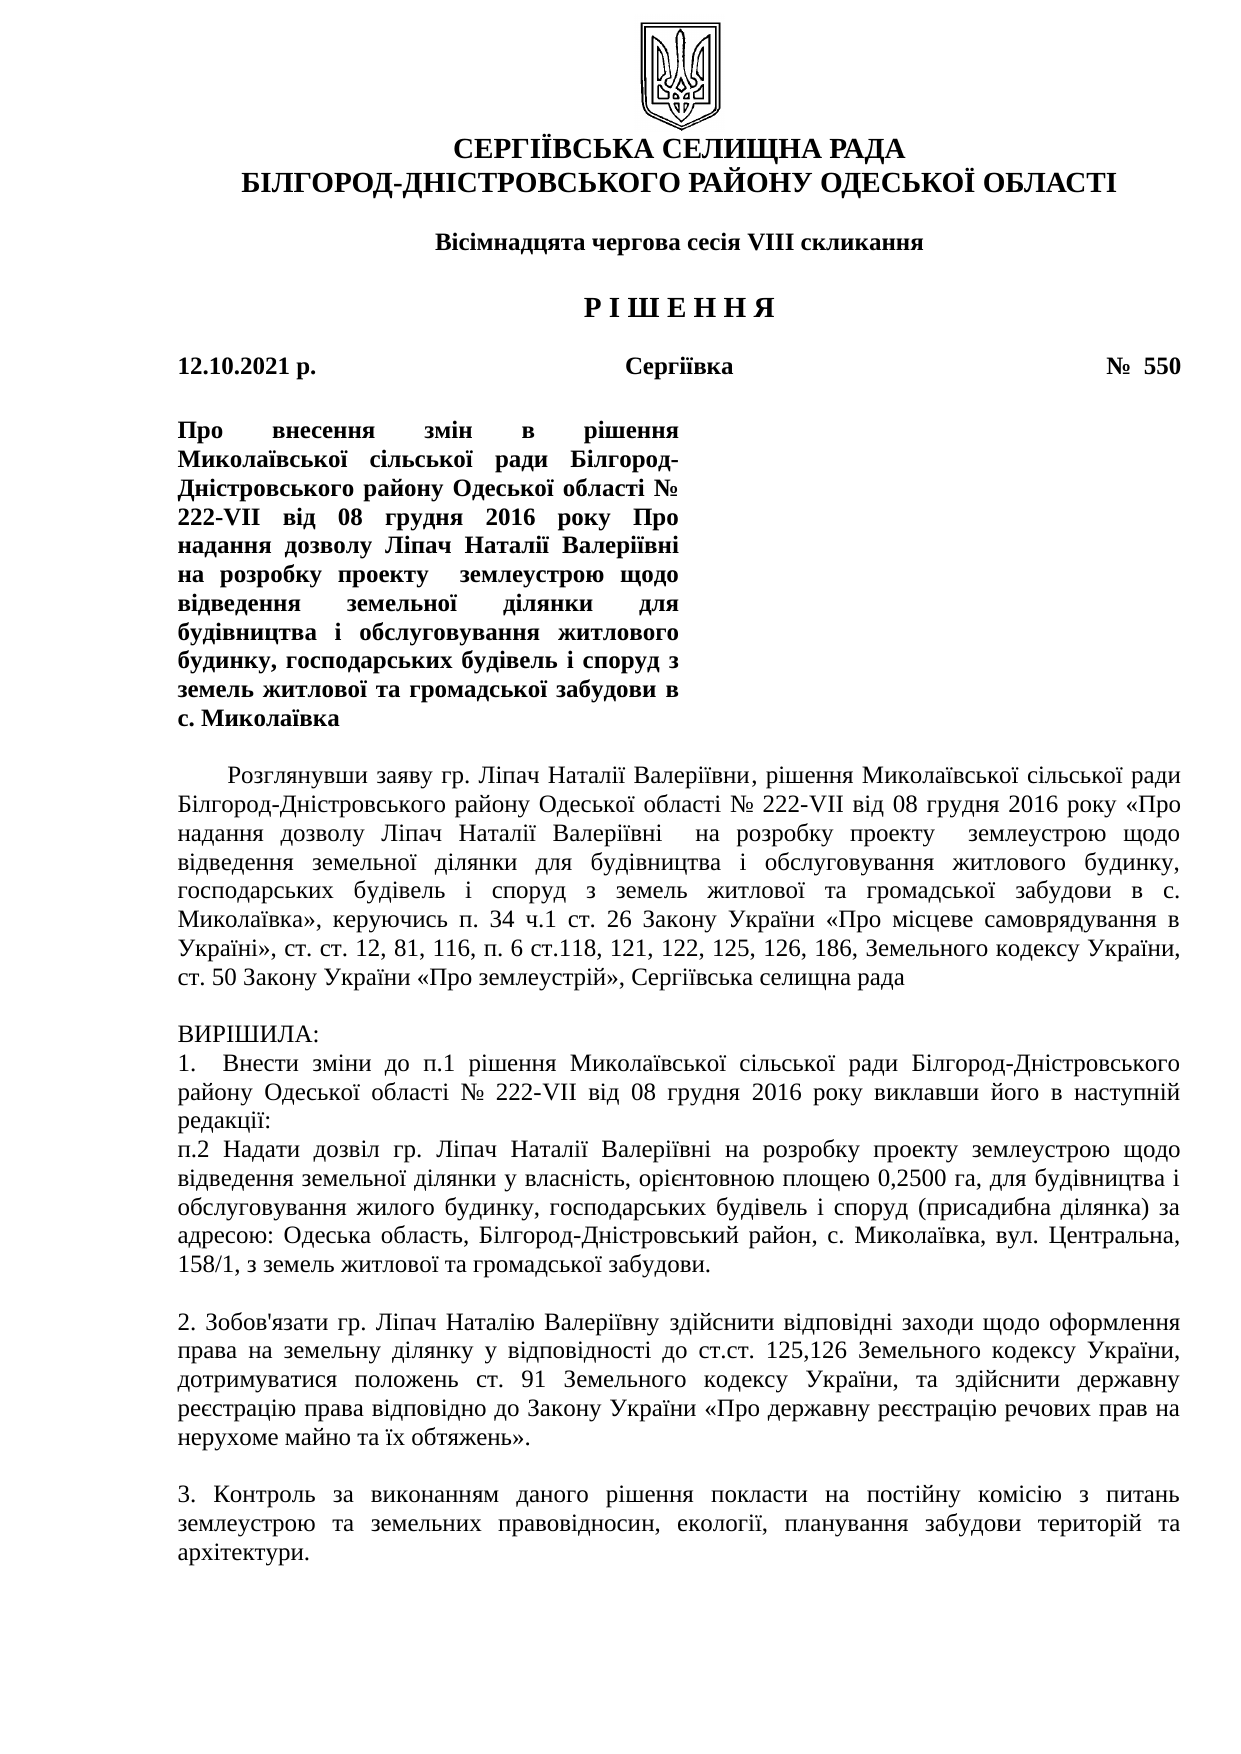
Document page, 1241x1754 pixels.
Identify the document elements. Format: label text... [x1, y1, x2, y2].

text № 550 [896, 351, 1181, 380]
text 2. Зобов'язати гр. Ліпач Наталію Валеріївну здійснити відповідні заходи щодо оформлення права на земельну ділянку у відповідності до ст.ст. 125,126 Земельного кодексу України, дотримуватися положень ст. 91 Земельного кодексу України, та здійснити державну реєстрацію права відповідно до Закону України «Про державну реєстрацію речових прав на нерухоме майно та їх обтяжень». [177, 1307, 1181, 1450]
text 3. Контроль за виконанням даного рішення покласти на постійну комісію з питань землеустрою та земельних правовідносин, екології, планування забудови територій та архітектури. [177, 1479, 1181, 1565]
text Про внесення змін в рішення Миколаївської сільської ради Білгород-Дністровського району Одеської області № 222-VІІ від 08 грудня 2016 року Про надання дозволу Ліпач Наталії Валеріївні на розробку проекту землеустрою щодо відведення земельної ділянки для будівництва і обслуговування житлового будинку, господарських будівель і споруд з земель житлової та громадської забудови в с. Миколаївка [177, 415, 679, 732]
picture [633, 14, 725, 132]
text 1. Внести зміни до п.1 рішення Миколаївської сільської ради Білгород-Дністровського району Одеської області № 222-VІІ від 08 грудня 2016 року виклавши його в наступній редакції: [177, 1048, 1181, 1134]
text ВИРІШИЛА: [177, 1019, 1181, 1048]
text 12.10.2021 р. [177, 351, 463, 380]
text Сергіївка [536, 351, 822, 380]
text Розглянувши заяву гр. Ліпач Наталії Валеріївни, рішення Миколаївської сільської ради Білгород-Дністровського району Одеської області № 222-VІІ від 08 грудня 2016 року «Про надання дозволу Ліпач Наталії Валеріївні на розробку проекту землеустрою щодо відведення земельної ділянки для будівництва і обслуговування житлового будинку, господарських будівель і споруд з земель житлової та громадської забудови в с. Миколаївка», керуючись п. 34 ч.1 ст. 26 Закону України «Про місцеве самоврядування в Україні», ст. ст. 12, 81, 116, п. 6 ст.118, 121, 122, 125, 126, 186, Земельного кодексу України, ст. 50 Закону України «Про землеустрій», Сергіївська селищна рада [177, 760, 1181, 990]
text п.2 Надати дозвіл гр. Ліпач Наталії Валеріївні на розробку проекту землеустрою щодо відведення земельної ділянки у власність, орієнтовною площею 0,2500 га, для будівництва і обслуговування жилого будинку, господарських будівель і споруд (присадибна ділянка) за адресою: Одеська область, Білгород-Дністровський район, с. Миколаївка, вул. Центральна, 158/1, з земель житлової та громадської забудови. [177, 1134, 1181, 1278]
